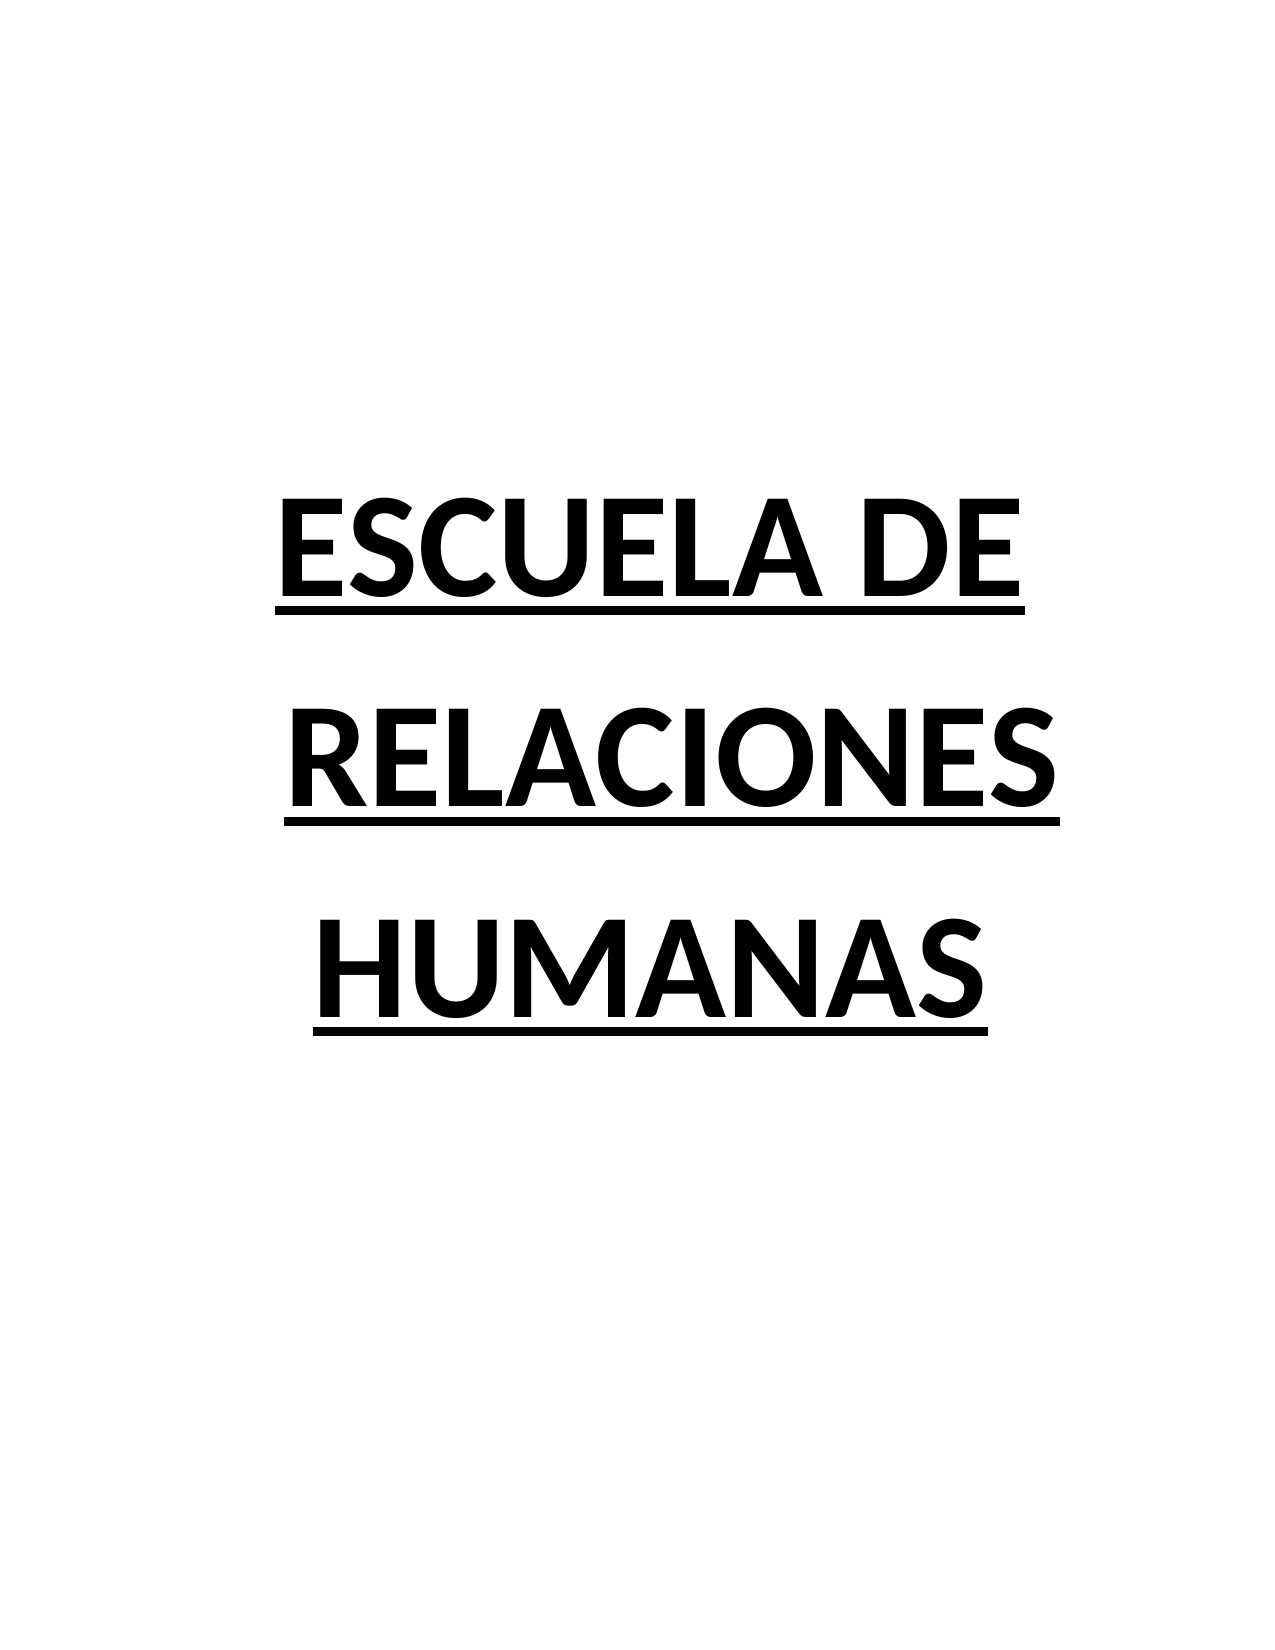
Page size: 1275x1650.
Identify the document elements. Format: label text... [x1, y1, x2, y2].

list HUMANAS [44, 872, 1255, 1055]
list ESCUELA DE RELACIONES [44, 451, 1255, 844]
